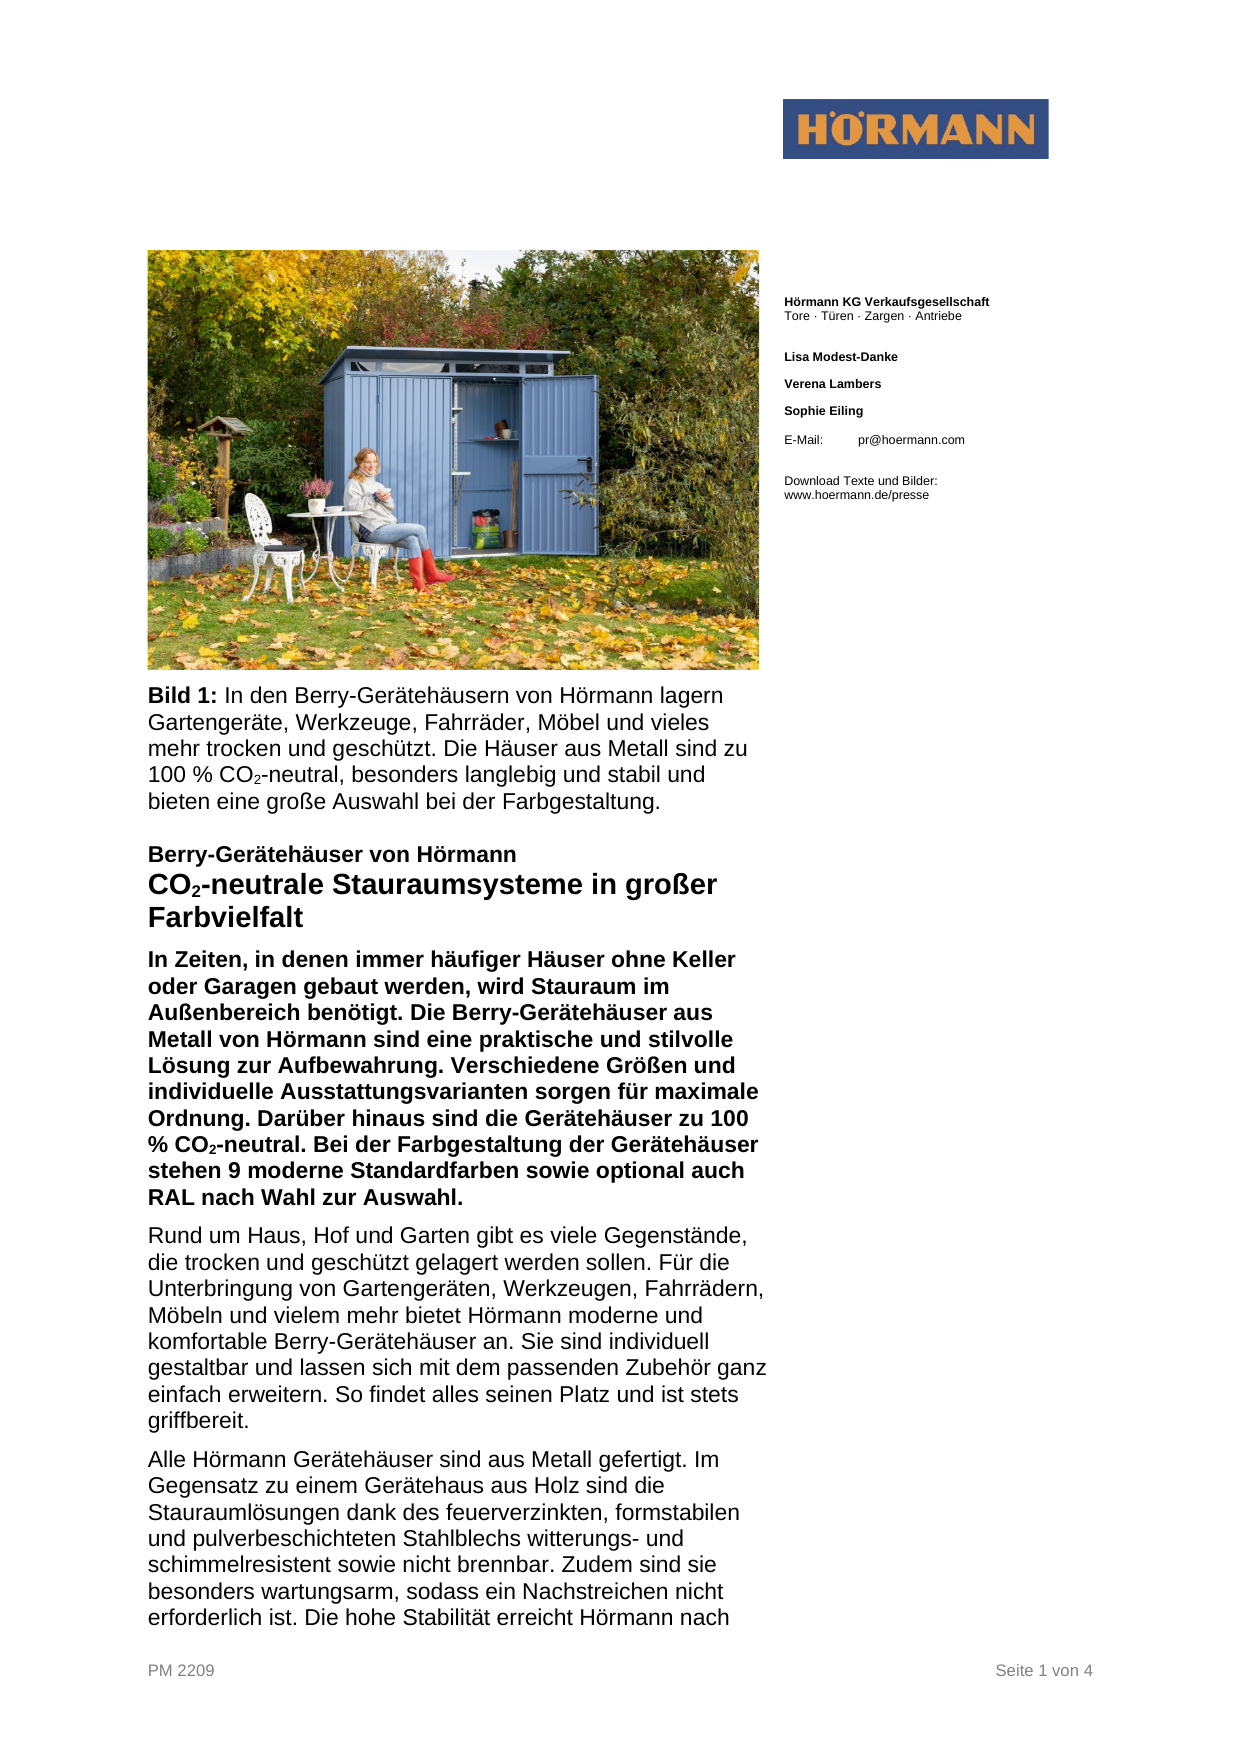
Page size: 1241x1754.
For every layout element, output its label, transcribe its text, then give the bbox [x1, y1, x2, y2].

picture [783, 99, 1049, 159]
text Rund um Haus, Hof und Garten gibt es viele Gegenstände, die trocken und geschützt gelagert werden sollen. Für die Unterbringung von Gartengeräten, Werkzeugen, Fahrrädern, Möbeln und vielem mehr bietet Hörmann moderne und komfortable Berry-Gerätehäuser an. Sie sind individuell gestaltbar und lassen sich mit dem passenden Zubehör ganz einfach erweitern. So findet alles seinen Platz und ist stets griffbereit. [148, 1222, 768, 1433]
text Berry-Gerätehäuser von Hörmann CO2-neutrale Stauraumsysteme in großer Farbvielfalt [148, 841, 766, 934]
picture [147, 250, 760, 670]
text Bild 1: In den Berry-Gerätehäusern von Hörmann lagern Gartengeräte, Werkzeuge, Fahrräder, Möbel und vieles mehr trocken und geschützt. Die Häuser aus Metall sind zu 100 % CO2-neutral, besonders langlebig und stabil und bieten eine große Auswahl bei der Farbgestaltung. [148, 682, 766, 814]
text In Zeiten, in denen immer häufiger Häuser ohne Keller oder Garagen gebaut werden, wird Stauraum im Außenbereich benötigt. Die Berry-Gerätehäuser aus Metall von Hörmann sind eine praktische und stilvolle Lösung zur Aufbewahrung. Verschiedene Größen und individuelle Ausstattungsvarianten sorgen für maximale Ordnung. Darüber hinaus sind die Gerätehäuser zu 100 % CO2-neutral. Bei der Farbgestaltung der Gerätehäuser stehen 9 moderne Standardfarben sowie optional auch RAL nach Wahl zur Auswahl. [148, 946, 766, 1210]
